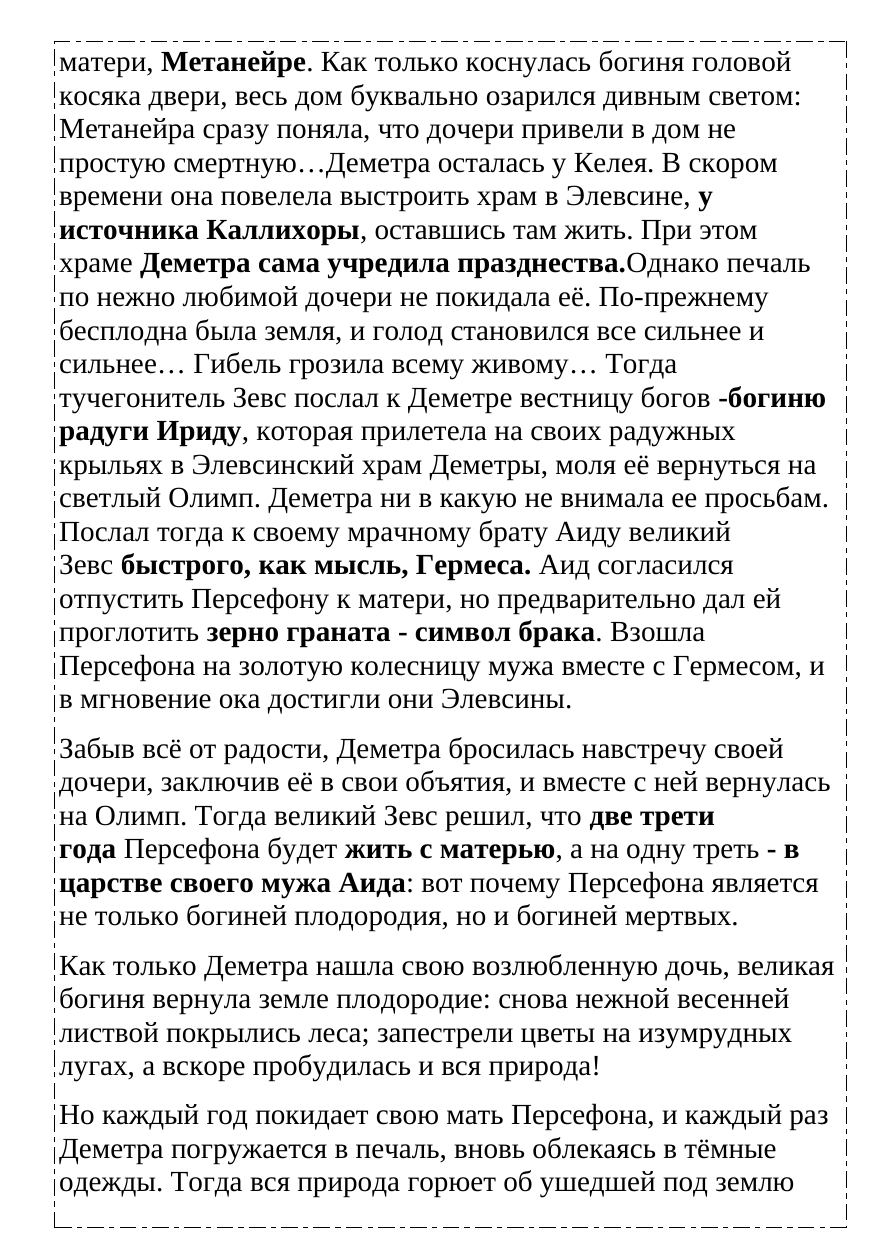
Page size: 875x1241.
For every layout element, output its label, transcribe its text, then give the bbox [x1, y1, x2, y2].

text Забыв всё от радости, Деметра бросилась навстречу своей дочери, заключив её в свои объятия, и вместе с ней вернулась на Олимп. Тогда великий Зевс решил, что две трети года Персефона будет жить с матерью, а на одну треть - в царстве своего мужа Аида: вот почему Персефона является не только богиней плодородия, но и богиней мертвых. [59, 731, 842, 932]
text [59, 1097, 842, 1198]
text Как только Деметра нашла свою возлюбленную дочь, великая богиня вернула земле плодородие: снова нежной весенней листвой покрылись леса; запестрели цветы на изумрудных лугах, а вскоре пробудилась и вся природа! [59, 948, 842, 1082]
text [59, 44, 842, 715]
